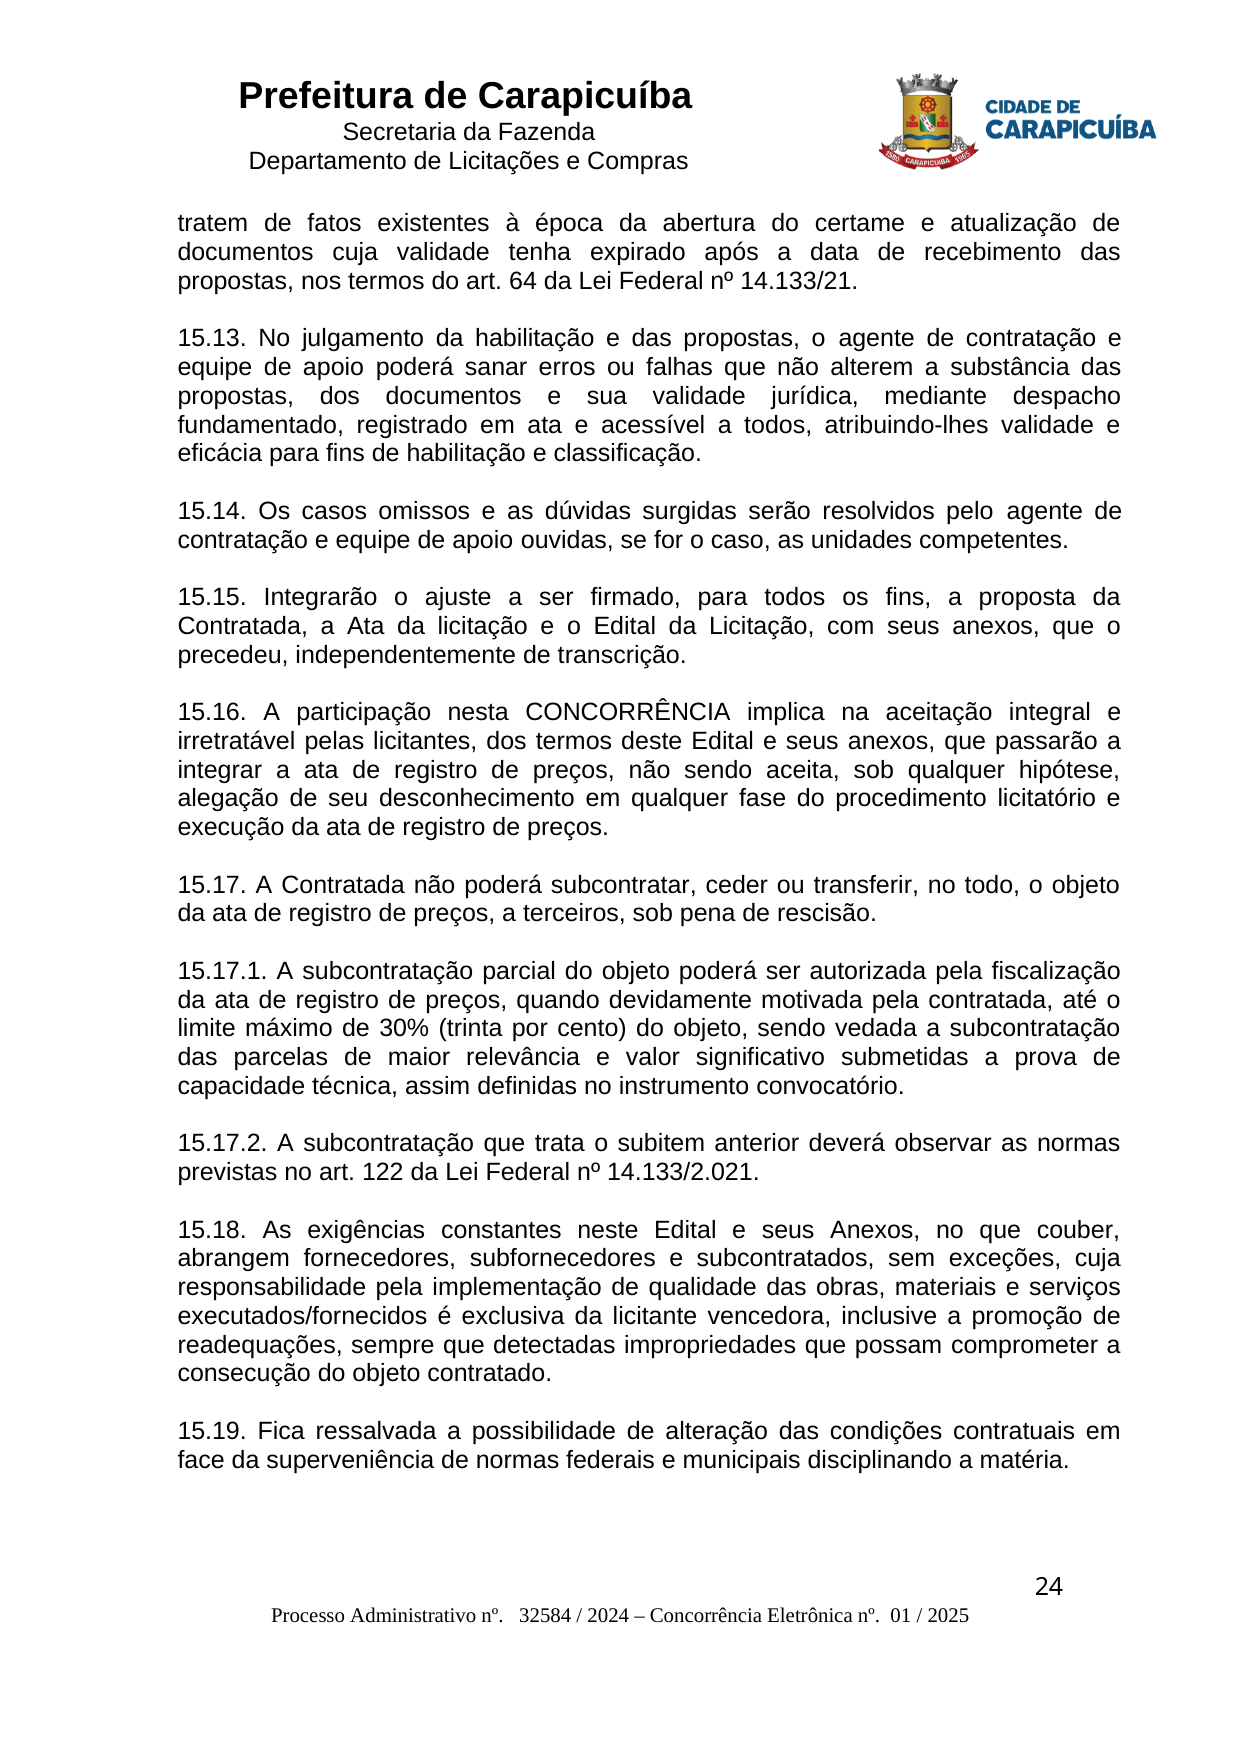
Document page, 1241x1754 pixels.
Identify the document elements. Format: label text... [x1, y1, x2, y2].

text 15.17.2. A subcontratação que trata o subitem anterior deverá observar as normas previstas no art. 122 da Lei Federal nº 14.133/2.021. [177, 1128, 1122, 1186]
picture [877, 65, 1159, 172]
text 15.16. A participação nesta CONCORRÊNCIA implica na aceitação integral e irretratável pelas licitantes, dos termos deste Edital e seus anexos, que passarão a integrar a ata de registro de preços, não sendo aceita, sob qualquer hipótese, alegação de seu desconhecimento em qualquer fase do procedimento licitatório e execução da ata de registro de preços. [177, 697, 1122, 841]
text 15.17.1. A subcontratação parcial do objeto poderá ser autorizada pela fiscalização da ata de registro de preços, quando devidamente motivada pela contratada, até o limite máximo de 30% (trinta por cento) do objeto, sendo vedada a subcontratação das parcelas de maior relevância e valor significativo submetidas a prova de capacidade técnica, assim definidas no instrumento convocatório. [177, 956, 1122, 1100]
text 15.13. No julgamento da habilitação e das propostas, o agente de contratação e equipe de apoio poderá sanar erros ou falhas que não alterem a substância das propostas, dos documentos e sua validade jurídica, mediante despacho fundamentado, registrado em ata e acessível a todos, atribuindo-lhes validade e eficácia para fins de habilitação e classificação. [177, 323, 1122, 467]
text 15.19. Fica ressalvada a possibilidade de alteração das condições contratuais em face da superveniência de normas federais e municipais disciplinando a matéria. [177, 1416, 1122, 1473]
text 15.18. As exigências constantes neste Edital e seus Anexos, no que couber, abrangem fornecedores, subfornecedores e subcontratados, sem exceções, cuja responsabilidade pela implementação de qualidade das obras, materiais e serviços executados/fornecidos é exclusiva da licitante vencedora, inclusive a promoção de readequações, sempre que detectadas impropriedades que possam comprometer a consecução do objeto contratado. [177, 1215, 1122, 1387]
text 15.14. Os casos omissos e as dúvidas surgidas serão resolvidos pelo agente de contratação e equipe de apoio ouvidas, se for o caso, as unidades competentes. [177, 496, 1122, 553]
text 15.15. Integrarão o ajuste a ser firmado, para todos os fins, a proposta da Contratada, a Ata da licitação e o Edital da Licitação, com seus anexos, que o precedeu, independentemente de transcrição. [177, 582, 1122, 668]
text 15.17. A Contratada não poderá subcontratar, ceder ou transferir, no todo, o objeto da ata de registro de preços, a terceiros, sob pena de rescisão. [177, 870, 1122, 927]
